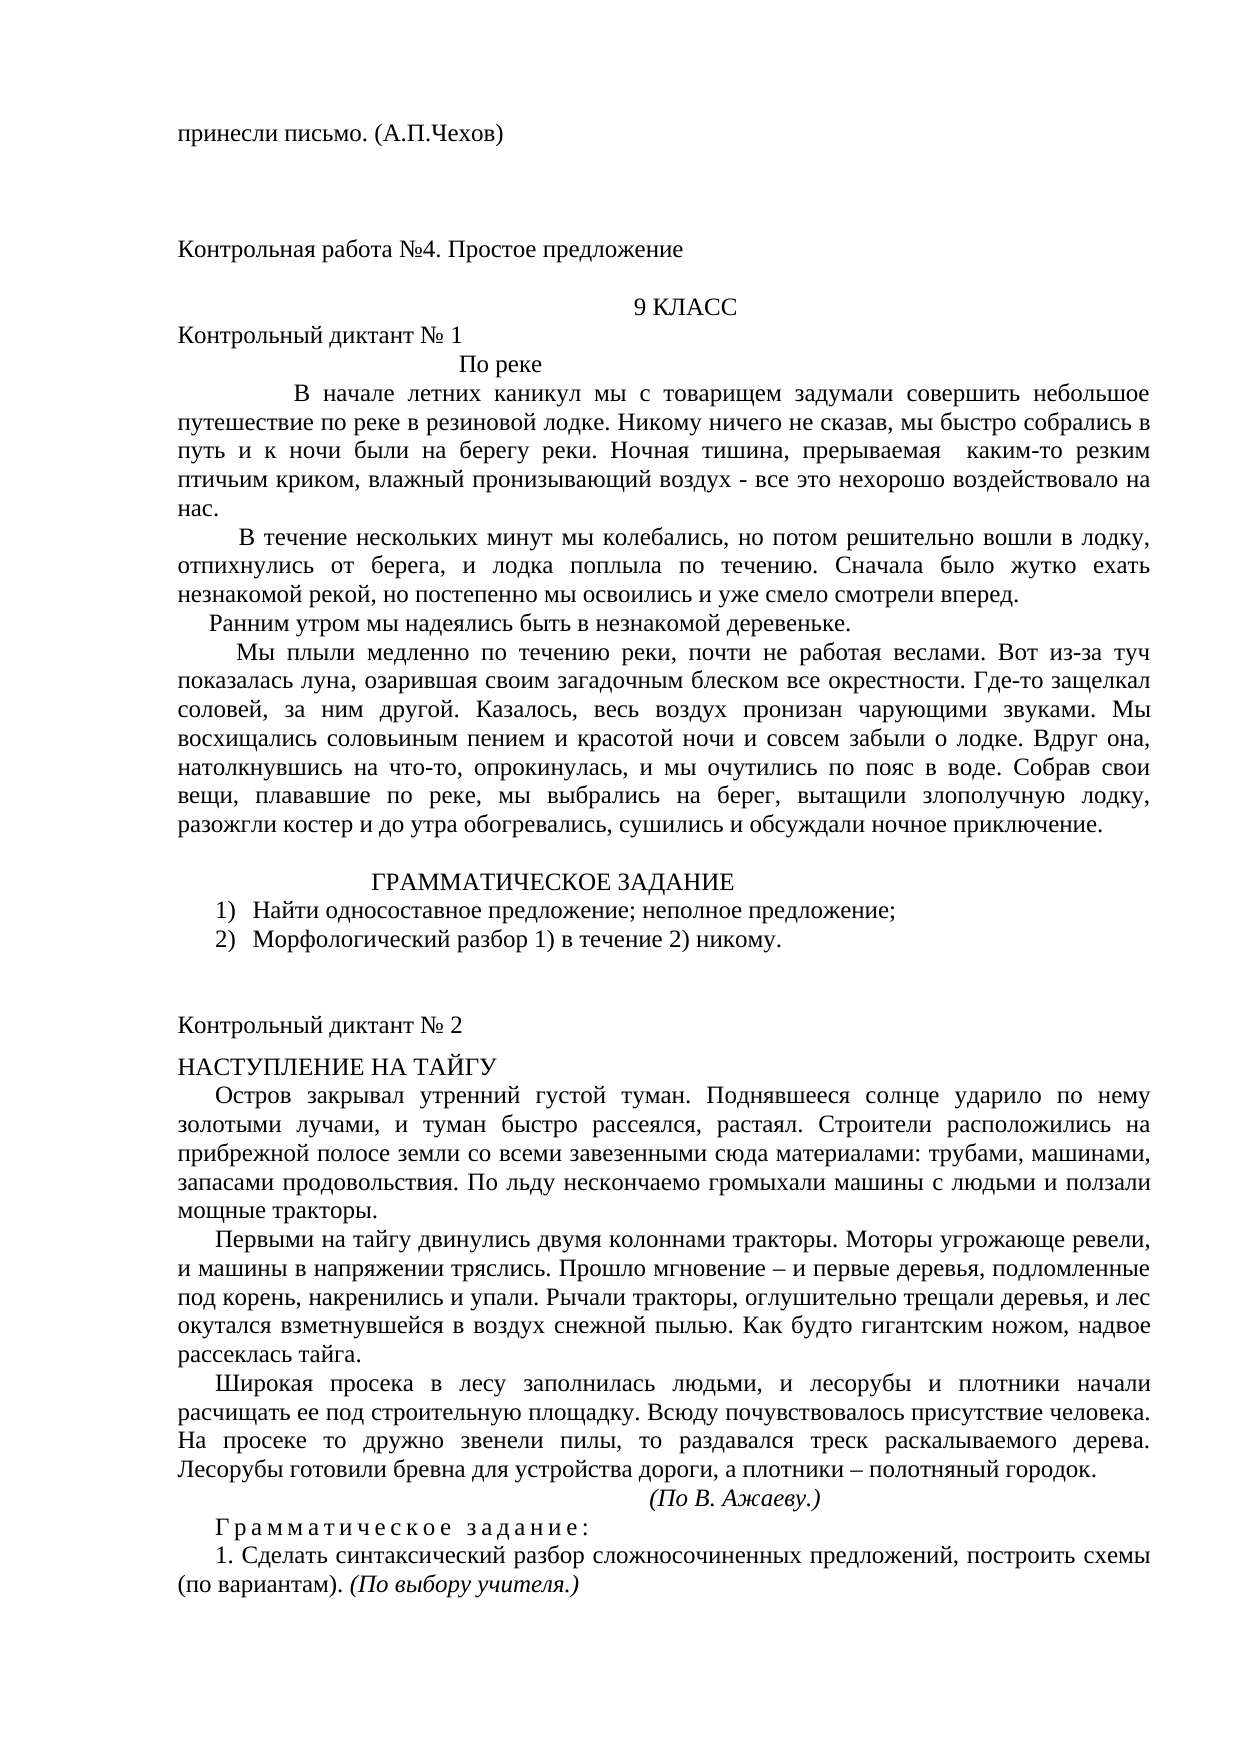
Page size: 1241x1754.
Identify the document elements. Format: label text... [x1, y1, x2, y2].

text Контрольный диктант № 2 [177, 1011, 1152, 1039]
text В начале летних каникул мы с товарищем задумали совершить небольшое путешествие по реке в резиновой лодке. Никому ничего не сказав, мы быстро собрались в путь и к ночи были на берегу реки. Ночная тишина, прерываемая каким-то резким птичьим криком, влажный пронизывающий воздух - все это нехорошо воздействовало на нас. [177, 378, 1152, 522]
text ГРАММАТИЧЕСКОЕ ЗАДАНИЕ [177, 867, 1152, 896]
text 1. Сделать синтаксический разбор сложносочиненных предложений, построить схемы (по вариантам). (По выбору учителя.) [177, 1541, 1152, 1598]
text Остров закрывал утренний густой туман. Поднявшееся солнце ударило по нему золотыми лучами, и туман быстро рассеялся, растаял. Строители расположились на прибрежной полосе земли со всеми завезенными сюда материалами: трубами, машинами, запасами продовольствия. По льду нескончаемо громыхали машины с людьми и ползали мощные тракторы. [177, 1081, 1152, 1224]
text Контрольный диктант № 1 [177, 321, 1152, 349]
list Морфологический разбор 1) в течение 2) никому. [215, 924, 1152, 953]
text Грамматическое задание: [177, 1512, 1152, 1541]
text По реке [177, 349, 1152, 378]
list Найти односоставное предложение; неполное предложение; [215, 896, 1152, 924]
text принесли письмо. (А.П.Чехов) [177, 118, 1152, 147]
text (По В. Ажаеву.) [177, 1483, 1152, 1512]
text Первыми на тайгу двинулись двумя колоннами тракторы. Моторы угрожающе ревели, и машины в напряжении тряслись. Прошло мгновение – и первые деревья, подломленные под корень, накренились и упали. Рычали тракторы, оглушительно трещали деревья, и лес окутался взметнувшейся в воздух снежной пылью. Как будто гигантским ножом, надвое рассеклась тайга. [177, 1224, 1152, 1368]
text Ранним утром мы надеялись быть в незнакомой деревеньке. [177, 608, 1152, 637]
text Широкая просека в лесу заполнилась людьми, и лесорубы и плотники начали расчищать ее под строительную площадку. Всюду почувствовалось присутствие человека. На просеке то дружно звенели пилы, то раздавался треск раскалываемого дерева. Лесорубы готовили бревна для устройства дороги, а плотники – полотняный городок. [177, 1368, 1152, 1483]
text Мы плыли медленно по течению реки, почти не работая веслами. Вот из-за туч показалась луна, озарившая своим загадочным блеском все окрестности. Где-то защелкал соловей, за ним другой. Казалось, весь воздух пронизан чарующими звуками. Мы восхищались соловьиным пением и красотой ночи и совсем забыли о лодке. Вдруг она, натолкнувшись на что-то, опрокинулась, и мы очутились по пояс в воде. Собрав свои вещи, плававшие по реке, мы выбрались на берег, вытащили злополучную лодку, разожгли костер и до утра обогревались, сушились и обсуждали ночное приключение. [177, 637, 1152, 838]
text Наступление на тайгу [177, 1052, 1152, 1081]
text В течение нескольких минут мы колебались, но потом решительно вошли в лодку, отпихнулись от берега, и лодка поплыла по течению. Сначала было жутко ехать незнакомой рекой, но постепенно мы освоились и уже смело смотрели вперед. [177, 522, 1152, 608]
text 9 КЛАСС [177, 292, 1152, 321]
text Контрольная работа №4. Простое предложение [177, 234, 1152, 263]
